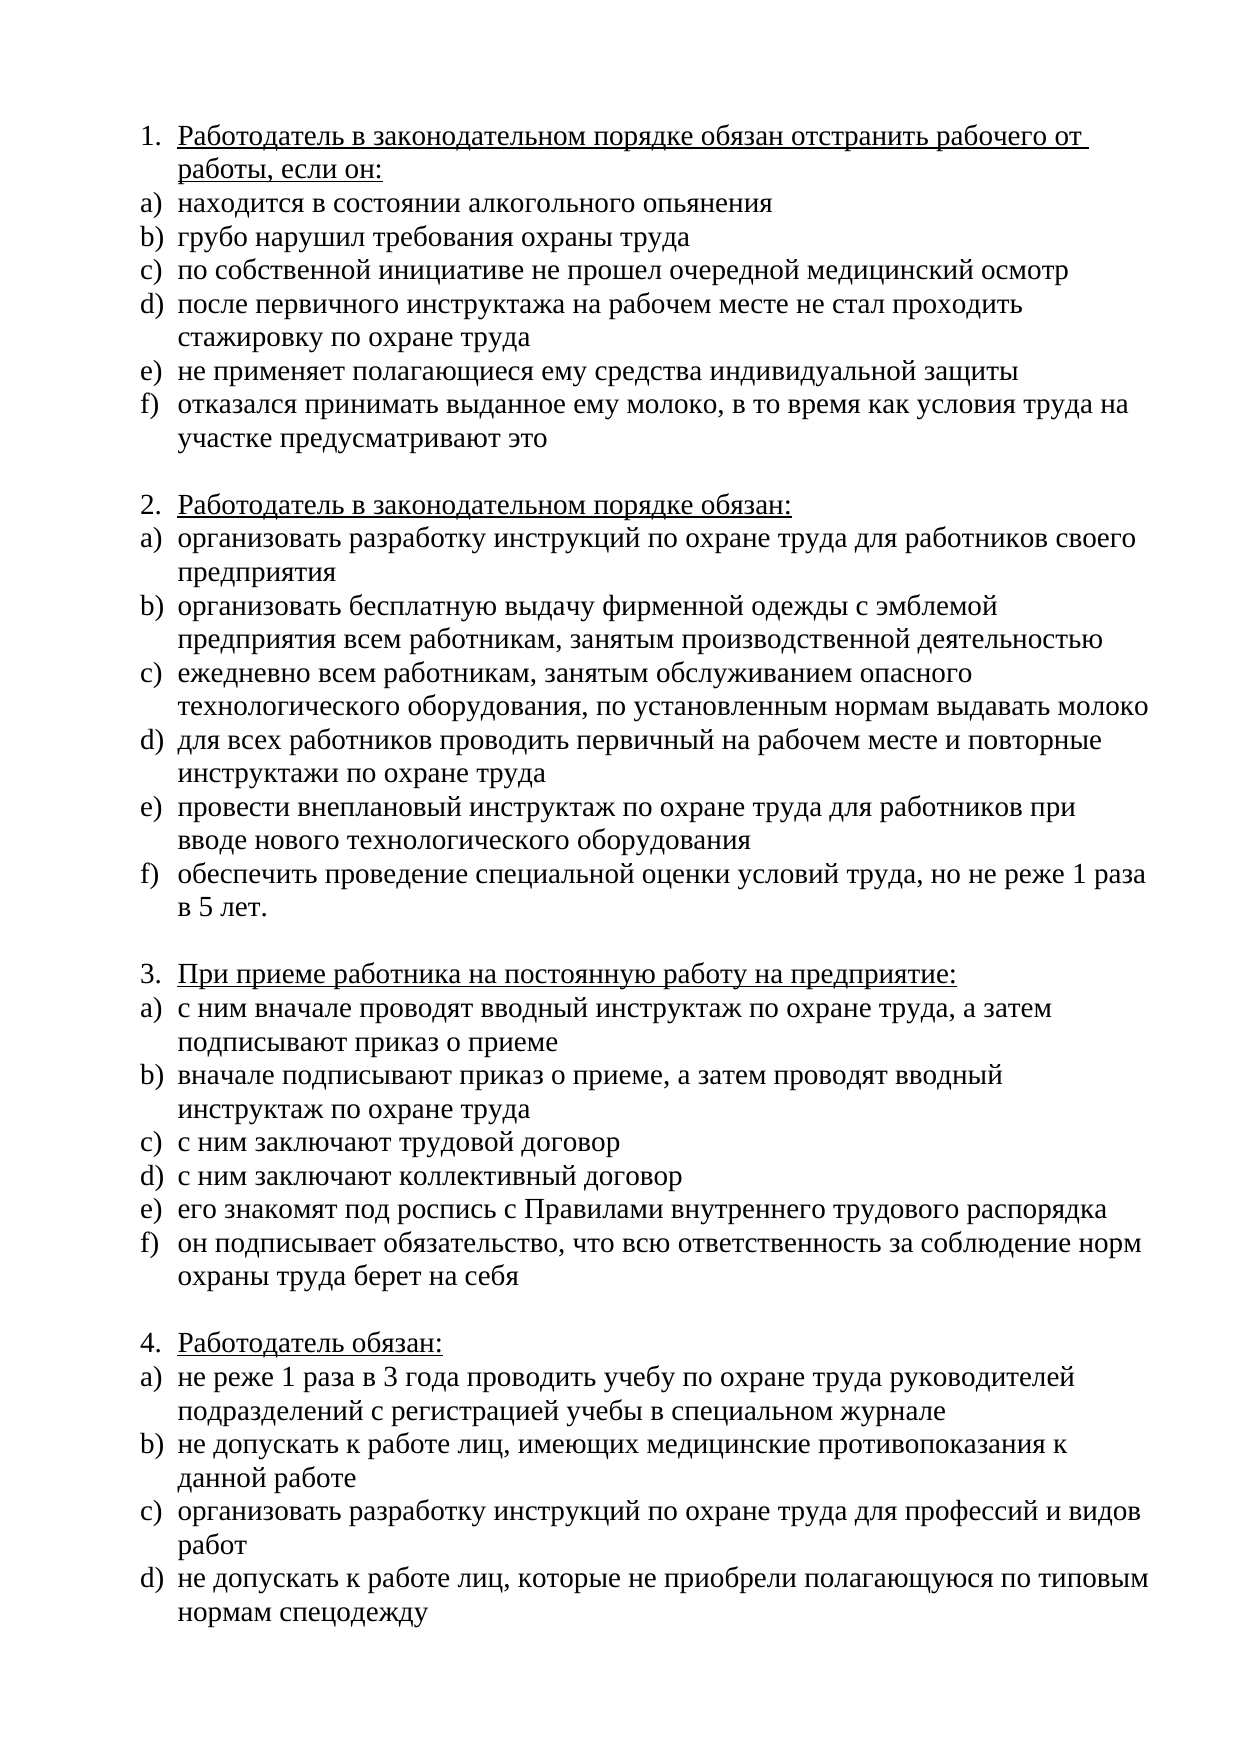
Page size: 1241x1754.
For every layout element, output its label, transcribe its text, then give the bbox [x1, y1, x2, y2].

list не реже 1 раза в 3 года проводить учебу по охране труда руководителей подразделений с регистрацией учебы в специальном журнале [140, 1359, 1152, 1426]
list Работодатель обязан: [140, 1326, 1152, 1359]
list по собственной инициативе не прошел очередной медицинский осмотр [140, 252, 1152, 286]
list он подписывает обязательство, что всю ответственность за соблюдение норм охраны труда берет на себя [140, 1225, 1152, 1292]
list его знакомят под роспись с Правилами внутреннего трудового распорядка [140, 1191, 1152, 1225]
list организовать бесплатную выдачу фирменной одежды с эмблемой предприятия всем работникам, занятым производственной деятельностью [140, 588, 1152, 655]
list с ним заключают коллективный договор [140, 1158, 1152, 1191]
list после первичного инструктажа на рабочем месте не стал проходить стажировку по охране труда [140, 286, 1152, 353]
list организовать разработку инструкций по охране труда для работников своего предприятия [140, 521, 1152, 588]
list Работодатель в законодательном порядке обязан: [140, 487, 1152, 521]
list отказался принимать выданное ему молоко, в то время как условия труда на участке предусматривают это [140, 386, 1152, 453]
list не применяет полагающиеся ему средства индивидуальной защиты [140, 353, 1152, 386]
list не допускать к работе лиц, которые не приобрели полагающуюся по типовым нормам спецодежду [140, 1560, 1152, 1627]
list При приеме работника на постоянную работу на предприятие: [140, 957, 1152, 990]
list Работодатель в законодательном порядке обязан отстранить рабочего от работы, если он: [140, 118, 1152, 185]
list ежедневно всем работникам, занятым обслуживанием опасного технологического оборудования, по установленным нормам выдавать молоко [140, 655, 1152, 722]
list вначале подписывают приказ о приеме, а затем проводят вводный инструктаж по охране труда [140, 1057, 1152, 1124]
list провести внеплановый инструктаж по охране труда для работников при вводе нового технологического оборудования [140, 789, 1152, 856]
list обеспечить проведение специальной оценки условий труда, но не реже 1 раза в 5 лет. [140, 856, 1152, 923]
list грубо нарушил требования охраны труда [140, 219, 1152, 252]
list с ним вначале проводят вводный инструктаж по охране труда, а затем подписывают приказ о приеме [140, 990, 1152, 1057]
list организовать разработку инструкций по охране труда для профессий и видов работ [140, 1493, 1152, 1560]
list не допускать к работе лиц, имеющих медицинские противопоказания к данной работе [140, 1426, 1152, 1493]
list с ним заключают трудовой договор [140, 1124, 1152, 1158]
list находится в состоянии алкогольного опьянения [140, 185, 1152, 219]
list для всех работников проводить первичный на рабочем месте и повторные инструктажи по охране труда [140, 722, 1152, 789]
